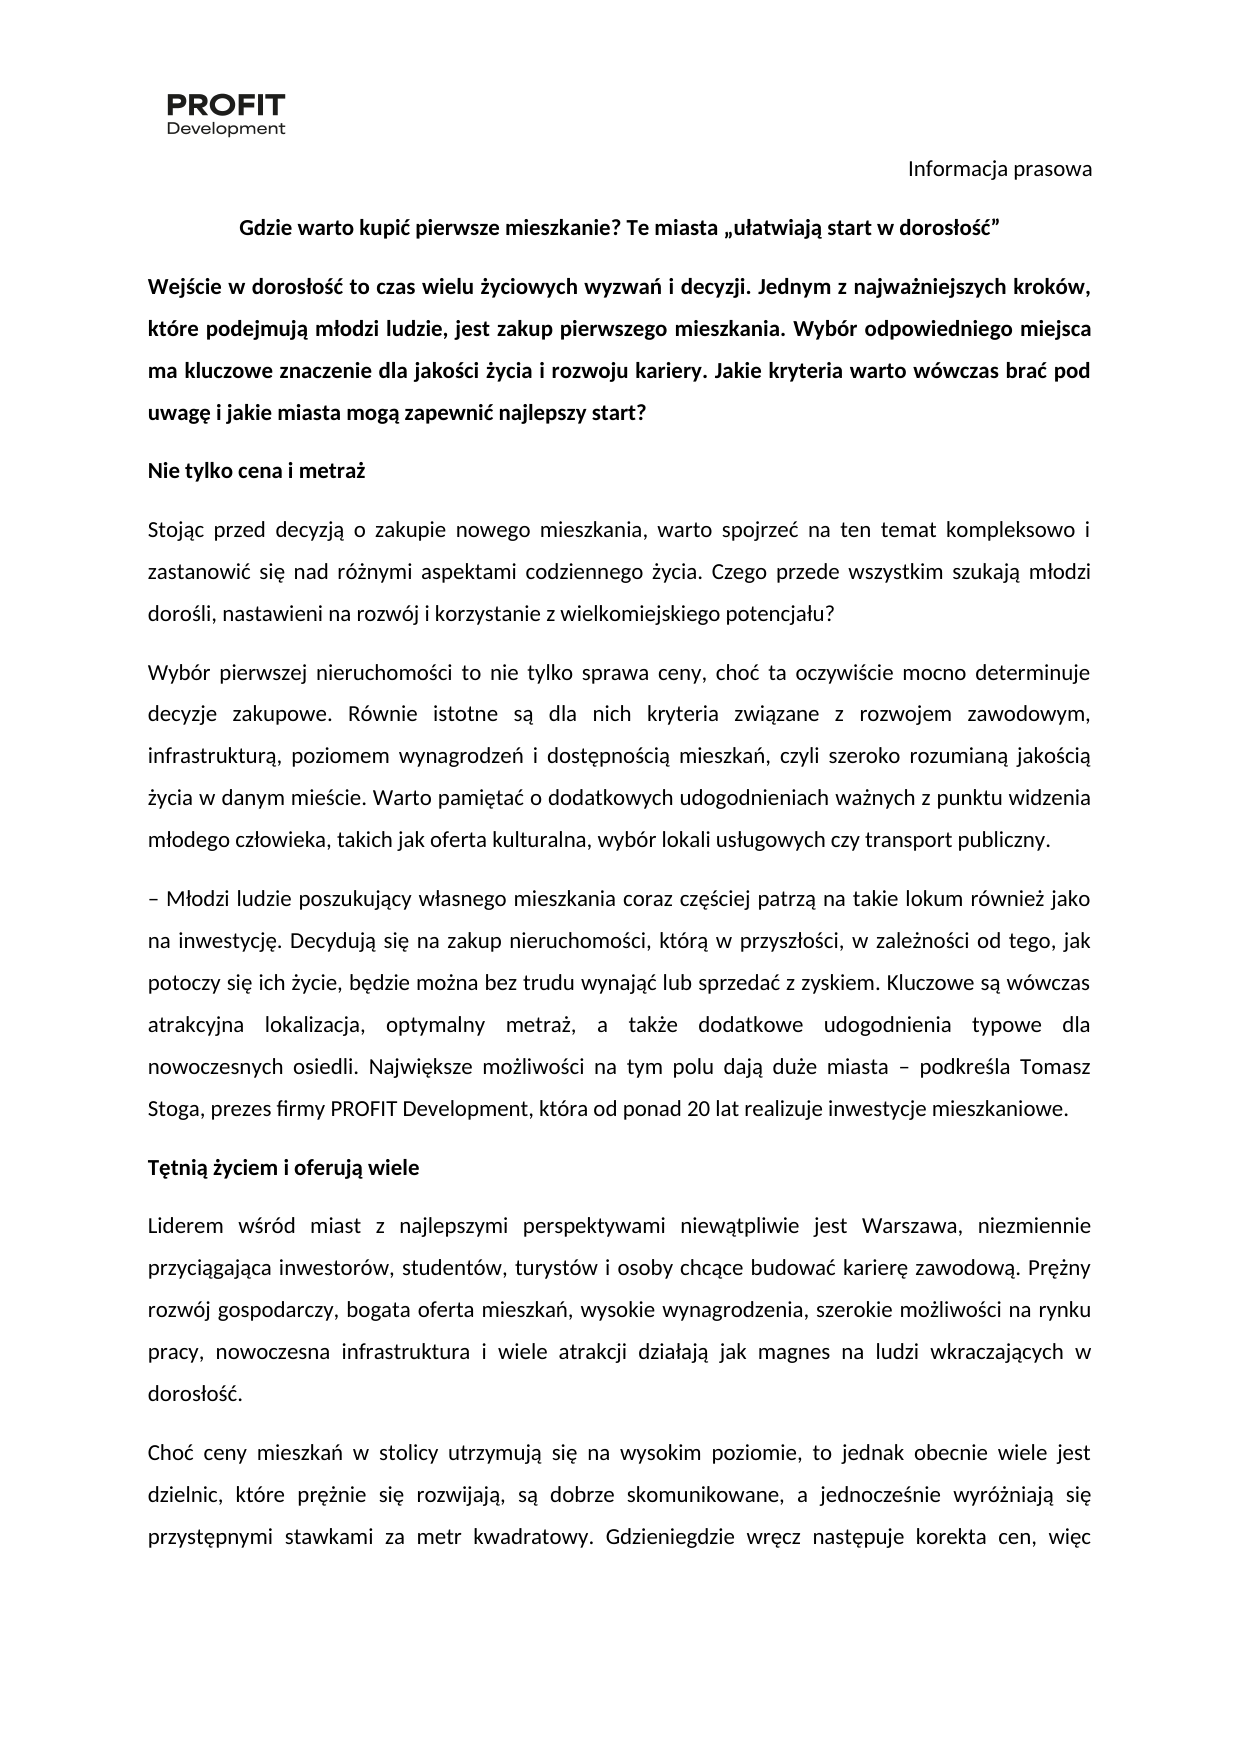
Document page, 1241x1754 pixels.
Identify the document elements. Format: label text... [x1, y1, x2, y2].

picture [147, 73, 306, 155]
text – Młodzi ludzie poszukujący własnego mieszkania coraz częściej patrzą na takie lokum również jako na inwestycję. Decydują się na zakup nieruchomości, którą w przyszłości, w zależności od tego, jak potoczy się ich życie, będzie można bez trudu wynająć lub sprzedać z zyskiem. Kluczowe są wówczas atrakcyjna lokalizacja, optymalny metraż, a także dodatkowe udogodnienia typowe dla nowoczesnych osiedli. Największe możliwości na tym polu dają duże miasta – podkreśla Tomasz Stoga, prezes firmy PROFIT Development, która od ponad 20 lat realizuje inwestycje mieszkaniowe. [148, 884, 1093, 1122]
text Stojąc przed decyzją o zakupie nowego mieszkania, warto spojrzeć na ten temat kompleksowo i zastanowić się nad różnymi aspektami codziennego życia. Czego przede wszystkim szukają młodzi dorośli, nastawieni na rozwój i korzystanie z wielkomiejskiego potencjału? [148, 515, 1093, 627]
text Tętnią życiem i oferują wiele [148, 1153, 1093, 1181]
text Informacja prasowa [148, 154, 1093, 182]
text Wejście w dorosłość to czas wielu życiowych wyzwań i decyzji. Jednym z najważniejszych kroków, które podejmują młodzi ludzie, jest zakup pierwszego mieszkania. Wybór odpowiedniego miejsca ma kluczowe znaczenie dla jakości życia i rozwoju kariery. Jakie kryteria warto wówczas brać pod uwagę i jakie miasta mogą zapewnić najlepszy start? [148, 272, 1093, 426]
text Liderem wśród miast z najlepszymi perspektywami niewątpliwie jest Warszawa, niezmiennie przyciągająca inwestorów, studentów, turystów i osoby chcące budować karierę zawodową. Prężny rozwój gospodarczy, bogata oferta mieszkań, wysokie wynagrodzenia, szerokie możliwości na rynku pracy, nowoczesna infrastruktura i wiele atrakcji działają jak magnes na ludzi wkraczających w dorosłość. [148, 1211, 1093, 1407]
text Wybór pierwszej nieruchomości to nie tylko sprawa ceny, choć ta oczywiście mocno determinuje decyzje zakupowe. Równie istotne są dla nich kryteria związane z rozwojem zawodowym, infrastrukturą, poziomem wynagrodzeń i dostępnością mieszkań, czyli szeroko rozumianą jakością życia w danym mieście. Warto pamiętać o dodatkowych udogodnieniach ważnych z punktu widzenia młodego człowieka, takich jak oferta kulturalna, wybór lokali usługowych czy transport publiczny. [148, 658, 1093, 853]
text Nie tylko cena i metraż [148, 456, 1093, 484]
text Gdzie warto kupić pierwsze mieszkanie? Te miasta „ułatwiają start w dorosłość” [148, 213, 1093, 241]
